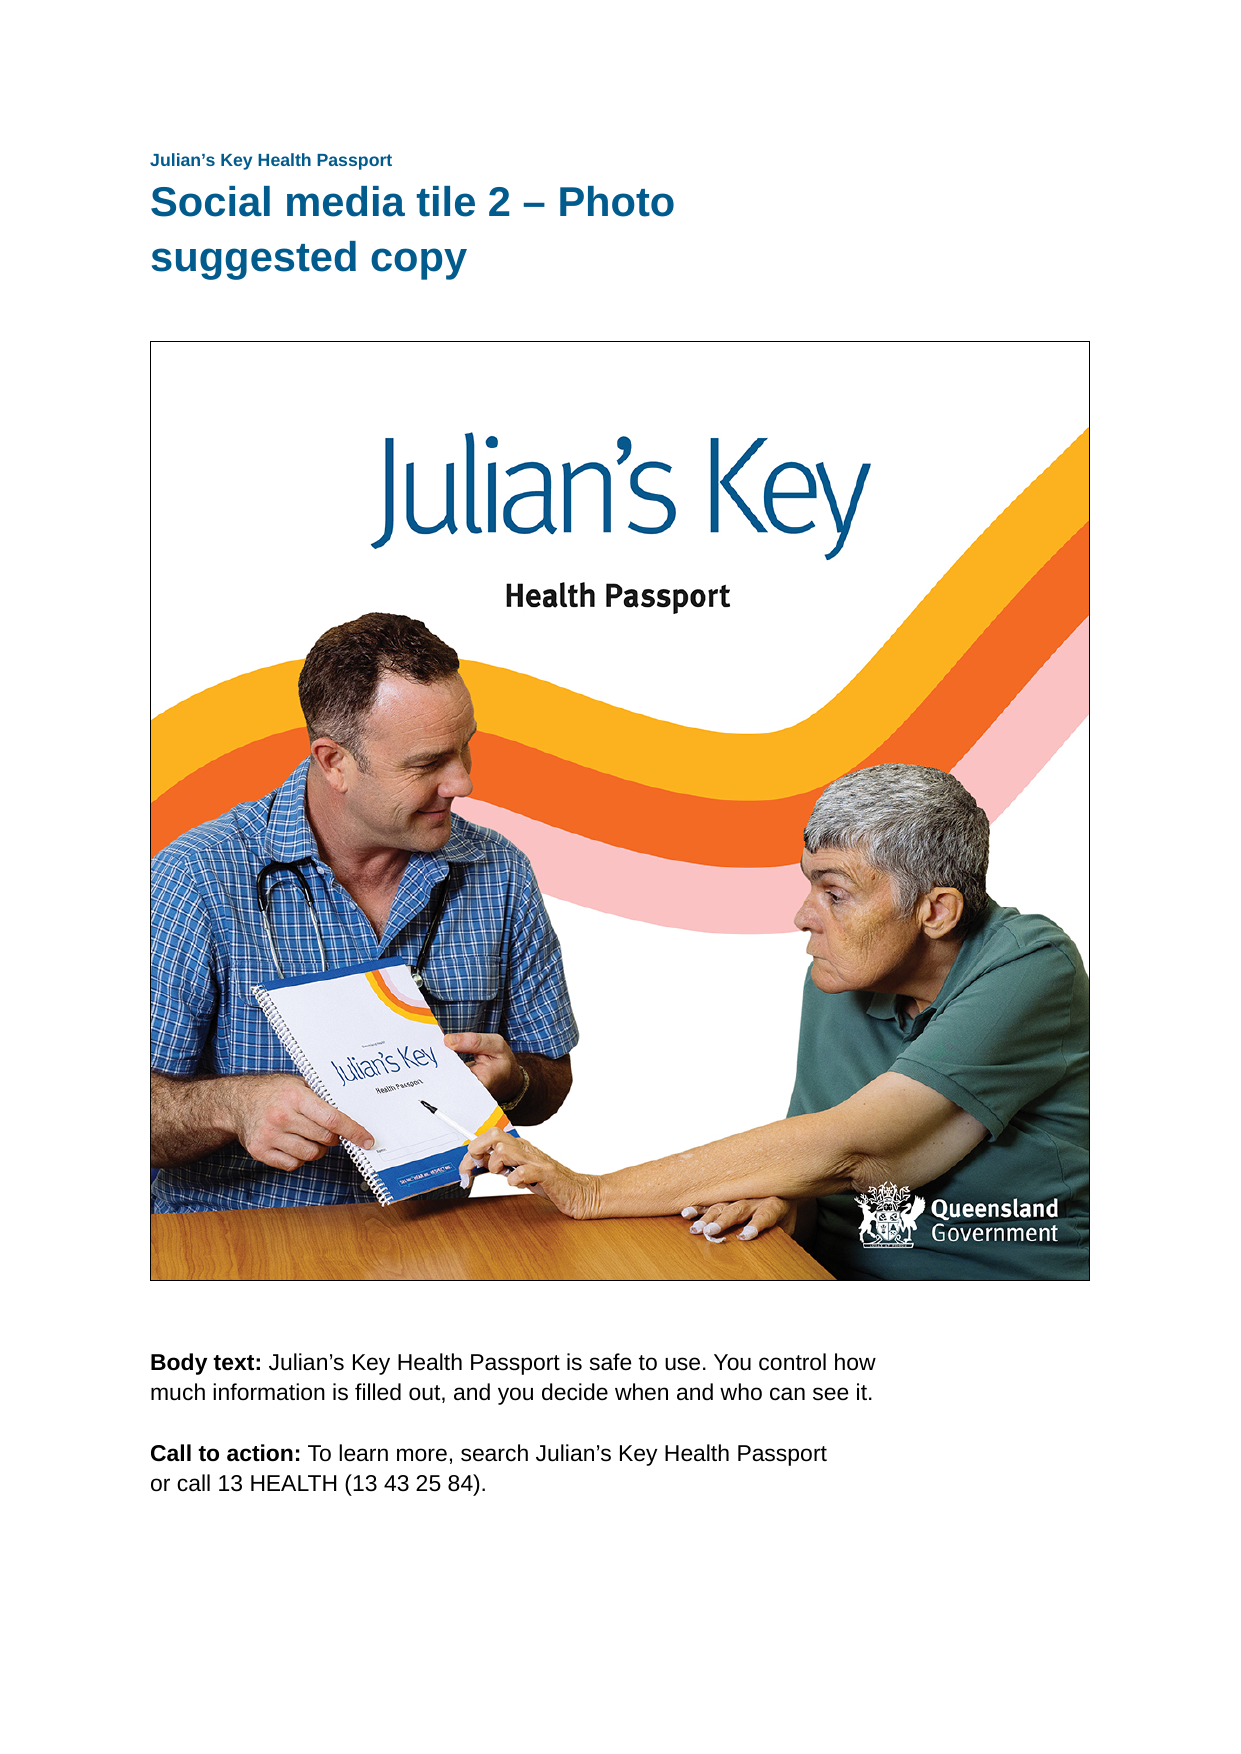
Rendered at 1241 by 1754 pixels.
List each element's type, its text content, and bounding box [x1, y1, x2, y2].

text Julian’s Key Health Passport Social media tile 2 – Photo suggested copy [150, 150, 1090, 341]
picture [151, 342, 1089, 1280]
list Body text: Julian’s Key Health Passport is safe to use. You control how much information is filled out, and you decide when and who can see it. [150, 1349, 1090, 1406]
list Call to action: To learn more, search Julian’s Key Health Passport or call 13 HEALTH (13 43 25 84). [150, 1439, 1090, 1496]
